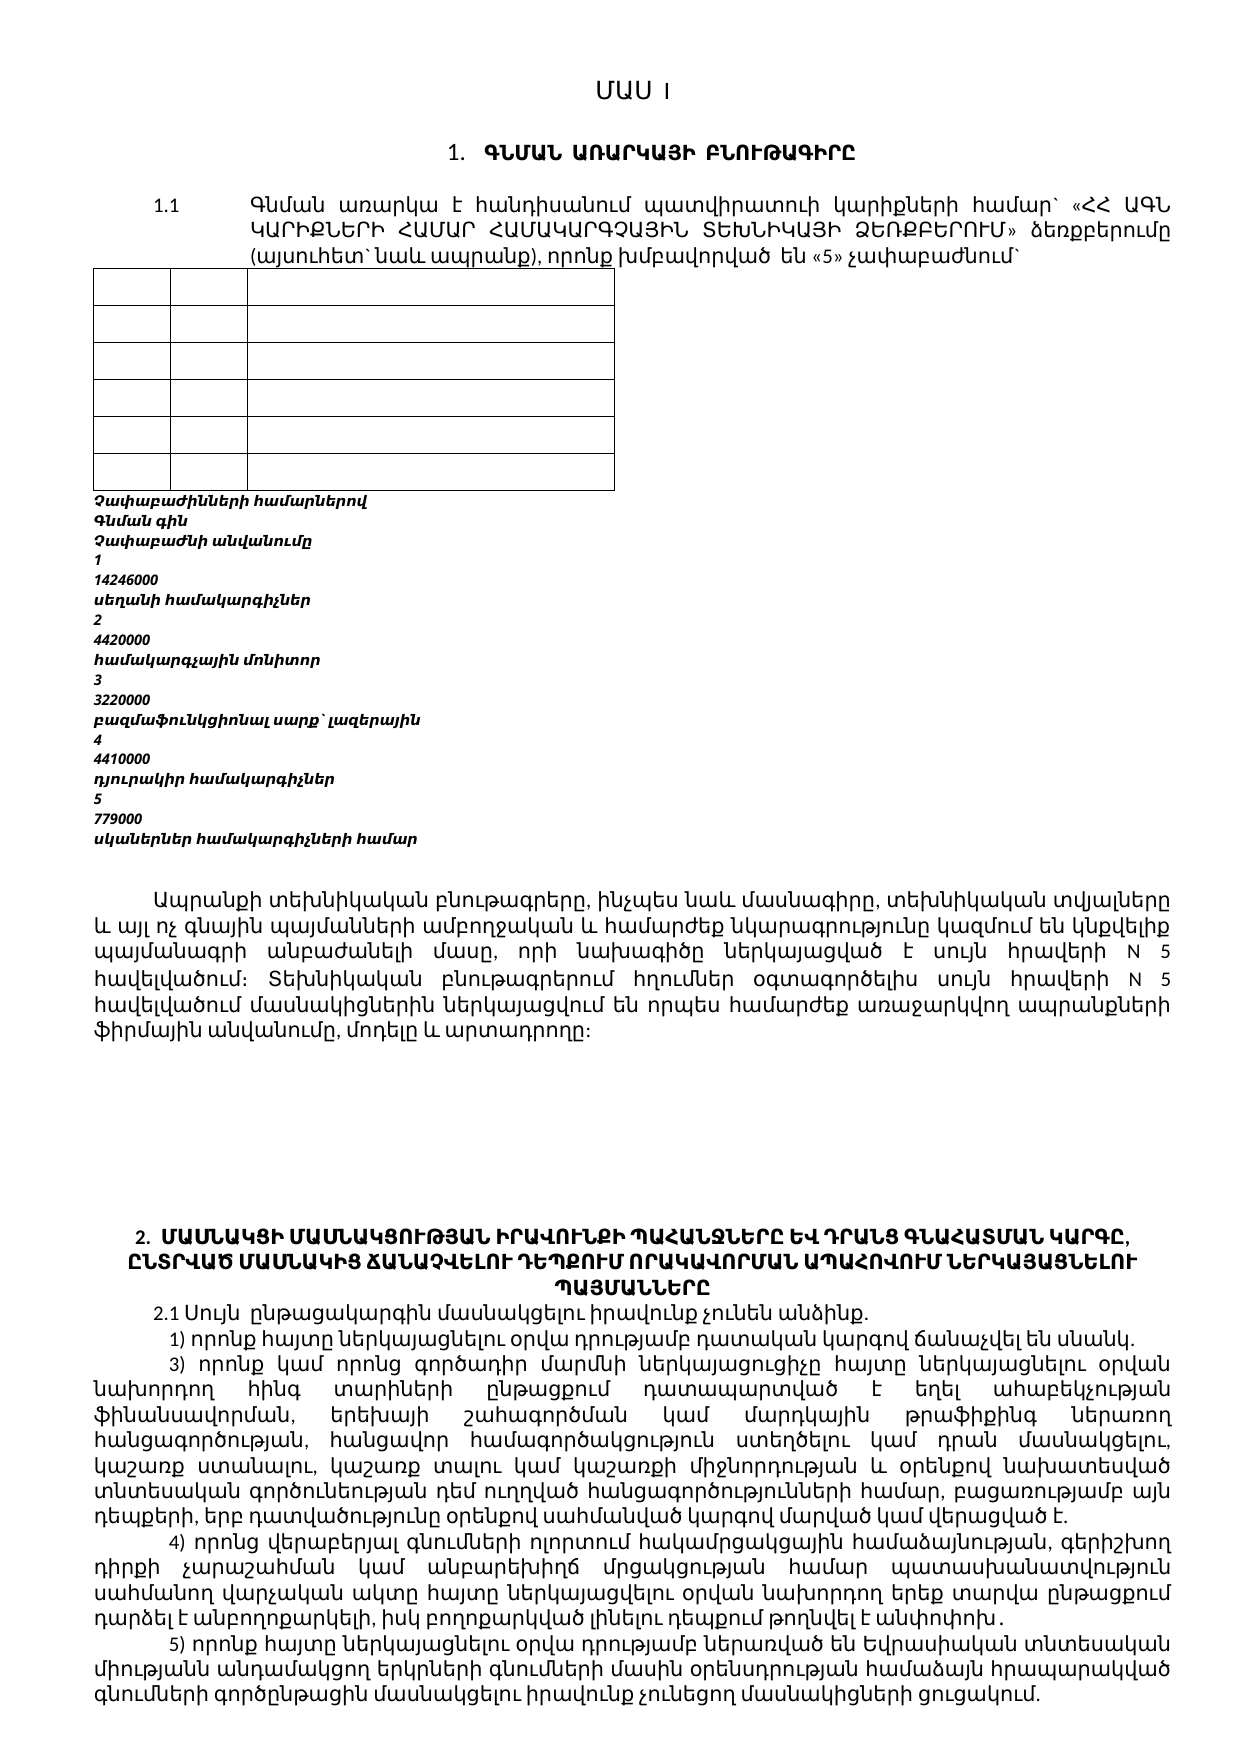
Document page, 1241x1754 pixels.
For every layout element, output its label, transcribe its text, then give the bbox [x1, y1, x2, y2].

subtitle Գնման առարկա է հանդիսանում պատվիրատուի կարիքների համար` «ՀՀ ԱԳՆ ԿԱՐԻՔՆԵՐԻ ՀԱՄԱՐ ՀԱՄԱԿԱՐԳՉԱՅԻՆ ՏԵԽՆԻԿԱՅԻ ՁԵՌՔԲԵՐՈՒՄ» ձեռքբերումը (այսուհետ` նաև ապրանք), որոնք խմբավորված են «5» չափաբաժնում` [153, 192, 1171, 268]
text ՄԱՍ I [94, 75, 1171, 106]
text 3) որոնք կամ որոնց գործադիր մարմնի ներկայացուցիչը հայտը ներկայացնելու օրվան նախորդող հինգ տարիների ընթացքում դատապարտված է եղել ահաբեկչության ֆինանսավորման, երեխայի շահագործման կամ մարդկային թրաֆիքինգ ներառող հանցագործության, հանցավոր համագործակցություն ստեղծելու կամ դրան մասնակցելու, կաշառք ստանալու, կաշառք տալու կամ կաշառքի միջնորդության և օրենքով նախատեսված տնտեսական գործունեության դեմ ուղղված հանցագործությունների համար, բացառությամբ այն դեպքերի, երբ դատվածությունը օրենքով սահմանված կարգով մարված կամ վերացված է. [94, 1351, 1171, 1529]
text 5) որոնք հայտը ներկայացնելու օրվա դրությամբ ներառված են Եվրասիական տնտեսական միությանն անդամակցող երկրների գնումների մասին օրենսդրության համաձայն հրապարակված գնումների գործընթացին մասնակցելու իրավունք չունեցող մասնակիցների ցուցակում. [94, 1631, 1171, 1707]
text 4) որոնց վերաբերյալ գնումների ոլորտում հակամրցակցային համաձայնության, գերիշխող դիրքի չարաշահման կամ անբարեխիղճ մրցակցության համար պատասխանատվություն սահմանող վարչական ակտը հայտը ներկայացվելու օրվան նախորդող երեք տարվա ընթացքում դարձել է անբողոքարկելի, իսկ բողոքարկված լինելու դեպքում թողնվել է անփոփոխ․ [94, 1529, 1171, 1631]
text 2.1 Սույն ընթացակարգին մասնակցելու իրավունք չունեն անձինք. [94, 1300, 1171, 1326]
text Ապրանքի տեխնիկական բնութագրերը, ինչպես նաև մասնագիրը, տեխնիկական տվյալները և այլ ոչ գնային պայմանների ամբողջական և համարժեք նկարագրությունը կազմում են կնքվելիք պայմանագրի անբաժանելի մասը, որի նախագիծը ներկայացված է սույն հրավերի N 5 հավելվածում։ Տեխնիկական բնութագրերում հղումներ օգտագործելիս սույն հրավերի N 5 հավելվածում մասնակիցներին ներկայացվում են որպես համարժեք առաջարկվող ապրանքների ֆիրմային անվանումը, մոդելը և արտադրողը: [94, 888, 1171, 1043]
text 1) որոնք հայտը ներկայացնելու օրվա դրությամբ դատական կարգով ճանաչվել են սնանկ. [94, 1326, 1171, 1351]
list ԳՆՄԱՆ ԱՌԱՐԿԱՅԻ ԲՆՈՒԹԱԳԻՐԸ [131, 136, 1171, 167]
text 2. ՄԱՍՆԱԿՑԻ ՄԱՍՆԱԿՑՈՒԹՅԱՆ ԻՐԱՎՈՒՆՔԻ ՊԱՀԱՆՋՆԵՐԸ ԵՎ ԴՐԱՆՑ ԳՆԱՀԱՏՄԱՆ ԿԱՐԳԸ, ԸՆՏՐՎԱԾ ՄԱՍՆԱԿԻՑ ՃԱՆԱՉՎԵԼՈՒ ԴԵՊՔՈՒՄ ՈՐԱԿԱՎՈՐՄԱՆ ԱՊԱՀՈՎՈՒՄ ՆԵՐԿԱՅԱՑՆԵԼՈՒ ՊԱՅՄԱՆՆԵՐԸ [94, 1224, 1171, 1300]
